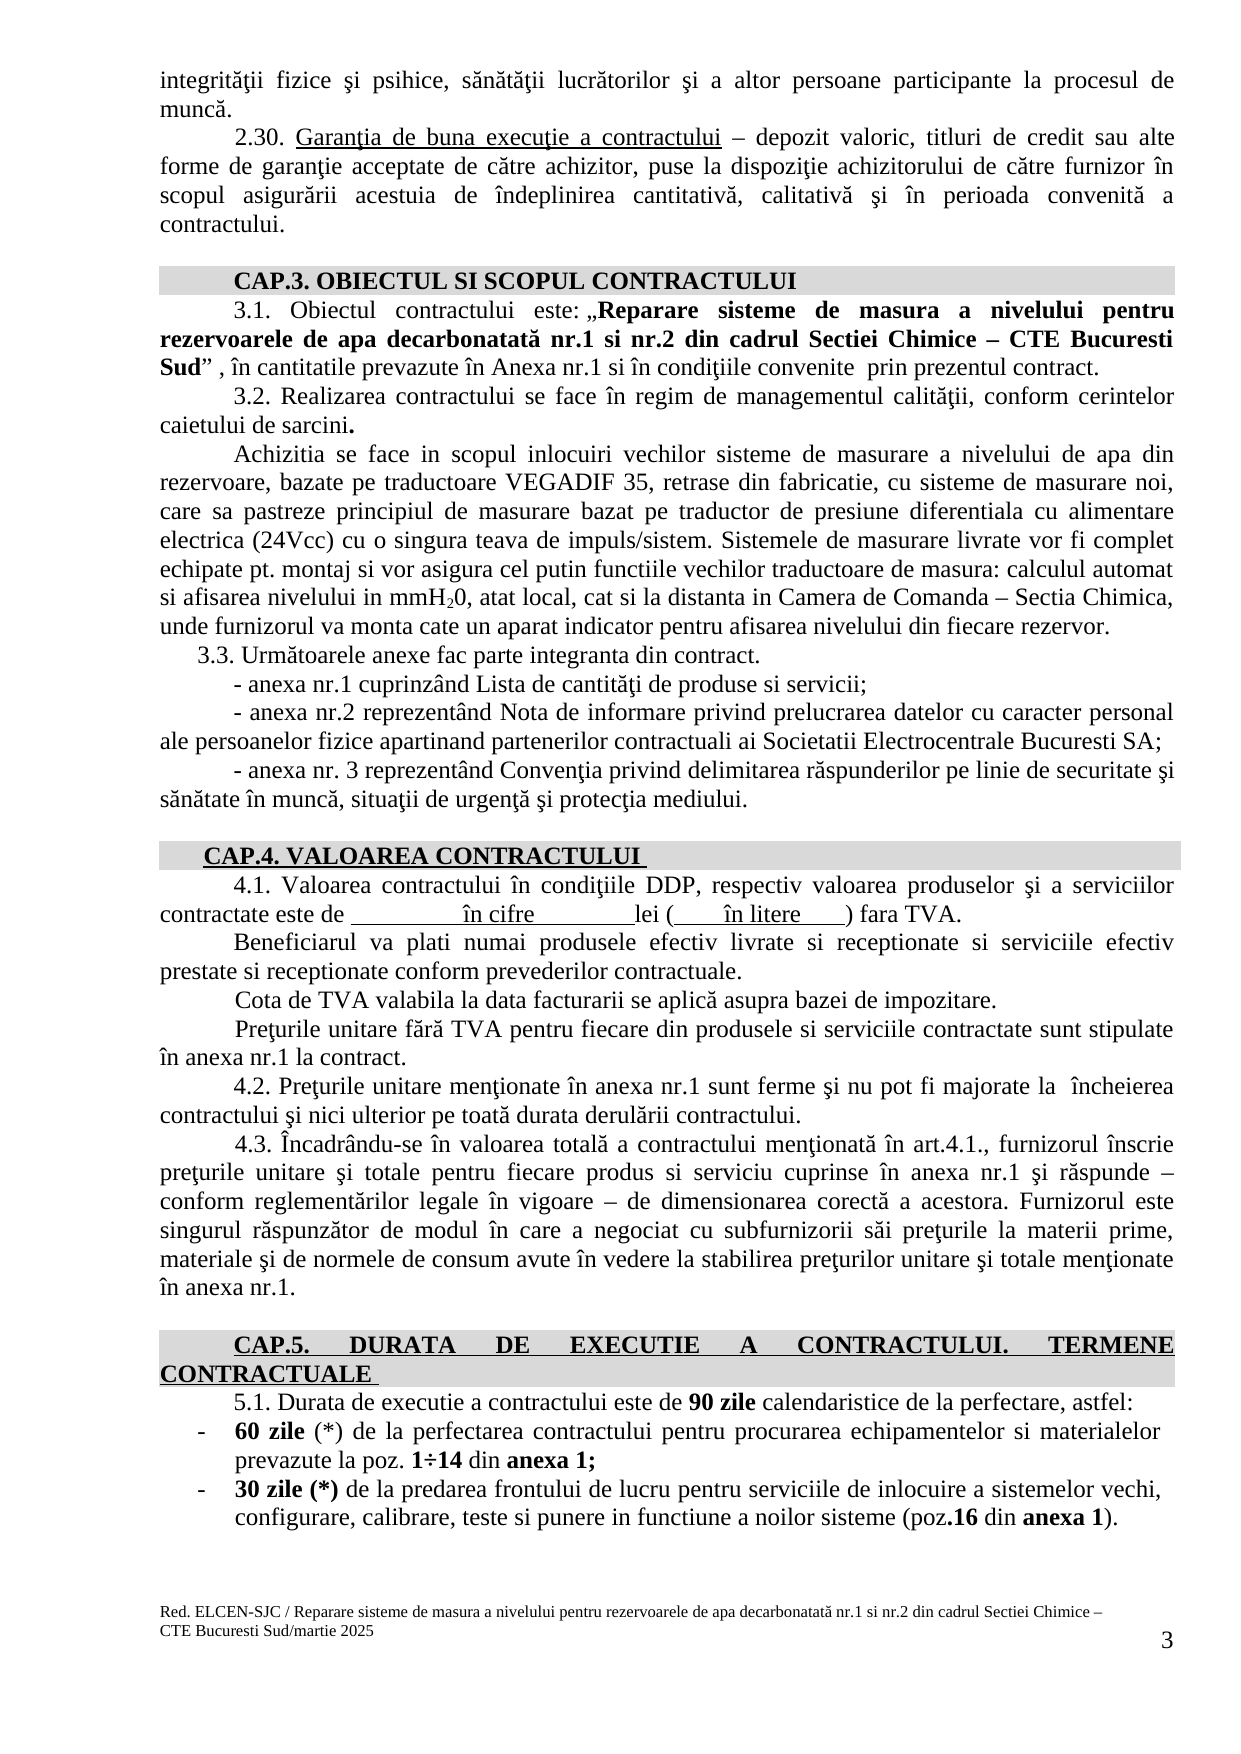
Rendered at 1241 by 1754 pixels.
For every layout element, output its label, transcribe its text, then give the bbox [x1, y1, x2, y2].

text Cota de TVA valabila la data facturarii se aplică asupra bazei de impozitare. [159, 985, 1175, 1014]
text 3.3. Următoarele anexe fac parte integranta din contract. [159, 640, 1175, 669]
title CAP.5. DURATA DE EXECUTIE A CONTRACTULUI. TERMENE CONTRACTUALE [159, 1330, 1175, 1387]
text Achizitia se face in scopul inlocuiri vechilor sisteme de masurare a nivelului de apa din rezervoare, bazate pe traductoare VEGADIF 35, retrase din fabricatie, cu sisteme de masurare noi, care sa pastreze principiul de masurare bazat pe traductor de presiune diferentiala cu alimentare electrica (24Vcc) cu o singura teava de impuls/sistem. Sistemele de masurare livrate vor fi complet echipate pt. montaj si vor asigura cel putin functiile vechilor traductoare de masura: calculul automat si afisarea nivelului in mmH20, atat local, cat si la distanta in Camera de Comanda – Sectia Chimica, unde furnizorul va monta cate un aparat indicator pentru afisarea nivelului din fiecare rezervor. [159, 439, 1175, 640]
subtitle CAP.4. VALOAREA CONTRACTULUI [159, 841, 1181, 870]
title CAP.3. OBIECTUL SI SCOPUL CONTRACTULUI [159, 266, 1175, 295]
text 3.2. Realizarea contractului se face în regim de managementul calităţii, conform cerintelor caietului de sarcini. [159, 381, 1175, 439]
text - anexa nr.1 cuprinzând Lista de cantităţi de produse si servicii; [159, 669, 1175, 697]
text Preţurile unitare fără TVA pentru fiecare din produsele si serviciile contractate sunt stipulate în anexa nr.1 la contract. [159, 1014, 1175, 1071]
list 30 zile (*) de la predarea frontului de lucru pentru serviciile de inlocuire a sistemelor vechi, configurare, calibrare, teste si punere in functiune a noilor sisteme (poz.16 din anexa 1). [197, 1474, 1162, 1531]
text 4.3. Încadrându-se în valoarea totală a contractului menţionată în art.4.1., furnizorul înscrie preţurile unitare şi totale pentru fiecare produs si serviciu cuprinse în anexa nr.1 şi răspunde – conform reglementărilor legale în vigoare – de dimensionarea corectă a acestora. Furnizorul este singurul răspunzător de modul în care a negociat cu subfurnizorii săi preţurile la materii prime, materiale şi de normele de consum avute în vedere la stabilirea preţurilor unitare şi totale menţionate în anexa nr.1. [159, 1129, 1175, 1301]
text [159, 65, 1175, 122]
text 4.2. Preţurile unitare menţionate în anexa nr.1 sunt ferme şi nu pot fi majorate la încheierea contractului şi nici ulterior pe toată durata derulării contractului. [159, 1071, 1175, 1129]
text 2.30. Garanţia de buna execuţie a contractului – depozit valoric, titluri de credit sau alte forme de garanţie acceptate de către achizitor, puse la dispoziţie achizitorului de către furnizor în scopul asigurării acestuia de îndeplinirea cantitativă, calitativă şi în perioada convenită a contractului. [159, 122, 1175, 237]
text Beneficiarul va plati numai produsele efectiv livrate si receptionate si serviciile efectiv prestate si receptionate conform prevederilor contractuale. [159, 927, 1175, 985]
list 60 zile (*) de la perfectarea contractului pentru procurarea echipamentelor si materialelor prevazute la poz. 1÷14 din anexa 1; [197, 1416, 1162, 1474]
text 3.1. Obiectul contractului este: „Reparare sisteme de masura a nivelului pentru rezervoarele de apa decarbonatată nr.1 si nr.2 din cadrul Sectiei Chimice – CTE Bucuresti Sud” , în cantitatile prevazute în Anexa nr.1 si în condiţiile convenite prin prezentul contract. [159, 295, 1175, 381]
text - anexa nr.2 reprezentând Nota de informare privind prelucrarea datelor cu caracter personal ale persoanelor fizice apartinand partenerilor contractuali ai Societatii Electrocentrale Bucuresti SA; [159, 697, 1175, 755]
text - anexa nr. 3 reprezentând Convenţia privind delimitarea răspunderilor pe linie de securitate şi sănătate în muncă, situaţii de urgenţă şi protecţia mediului. [159, 755, 1175, 812]
text 4.1. Valoarea contractului în condiţiile DDP, respectiv valoarea produselor şi a serviciilor contractate este de în cifre lei ( în litere ) fara TVA. [159, 870, 1175, 927]
text 5.1. Durata de executie a contractului este de 90 zile calendaristice de la perfectare, astfel: [159, 1387, 1162, 1416]
